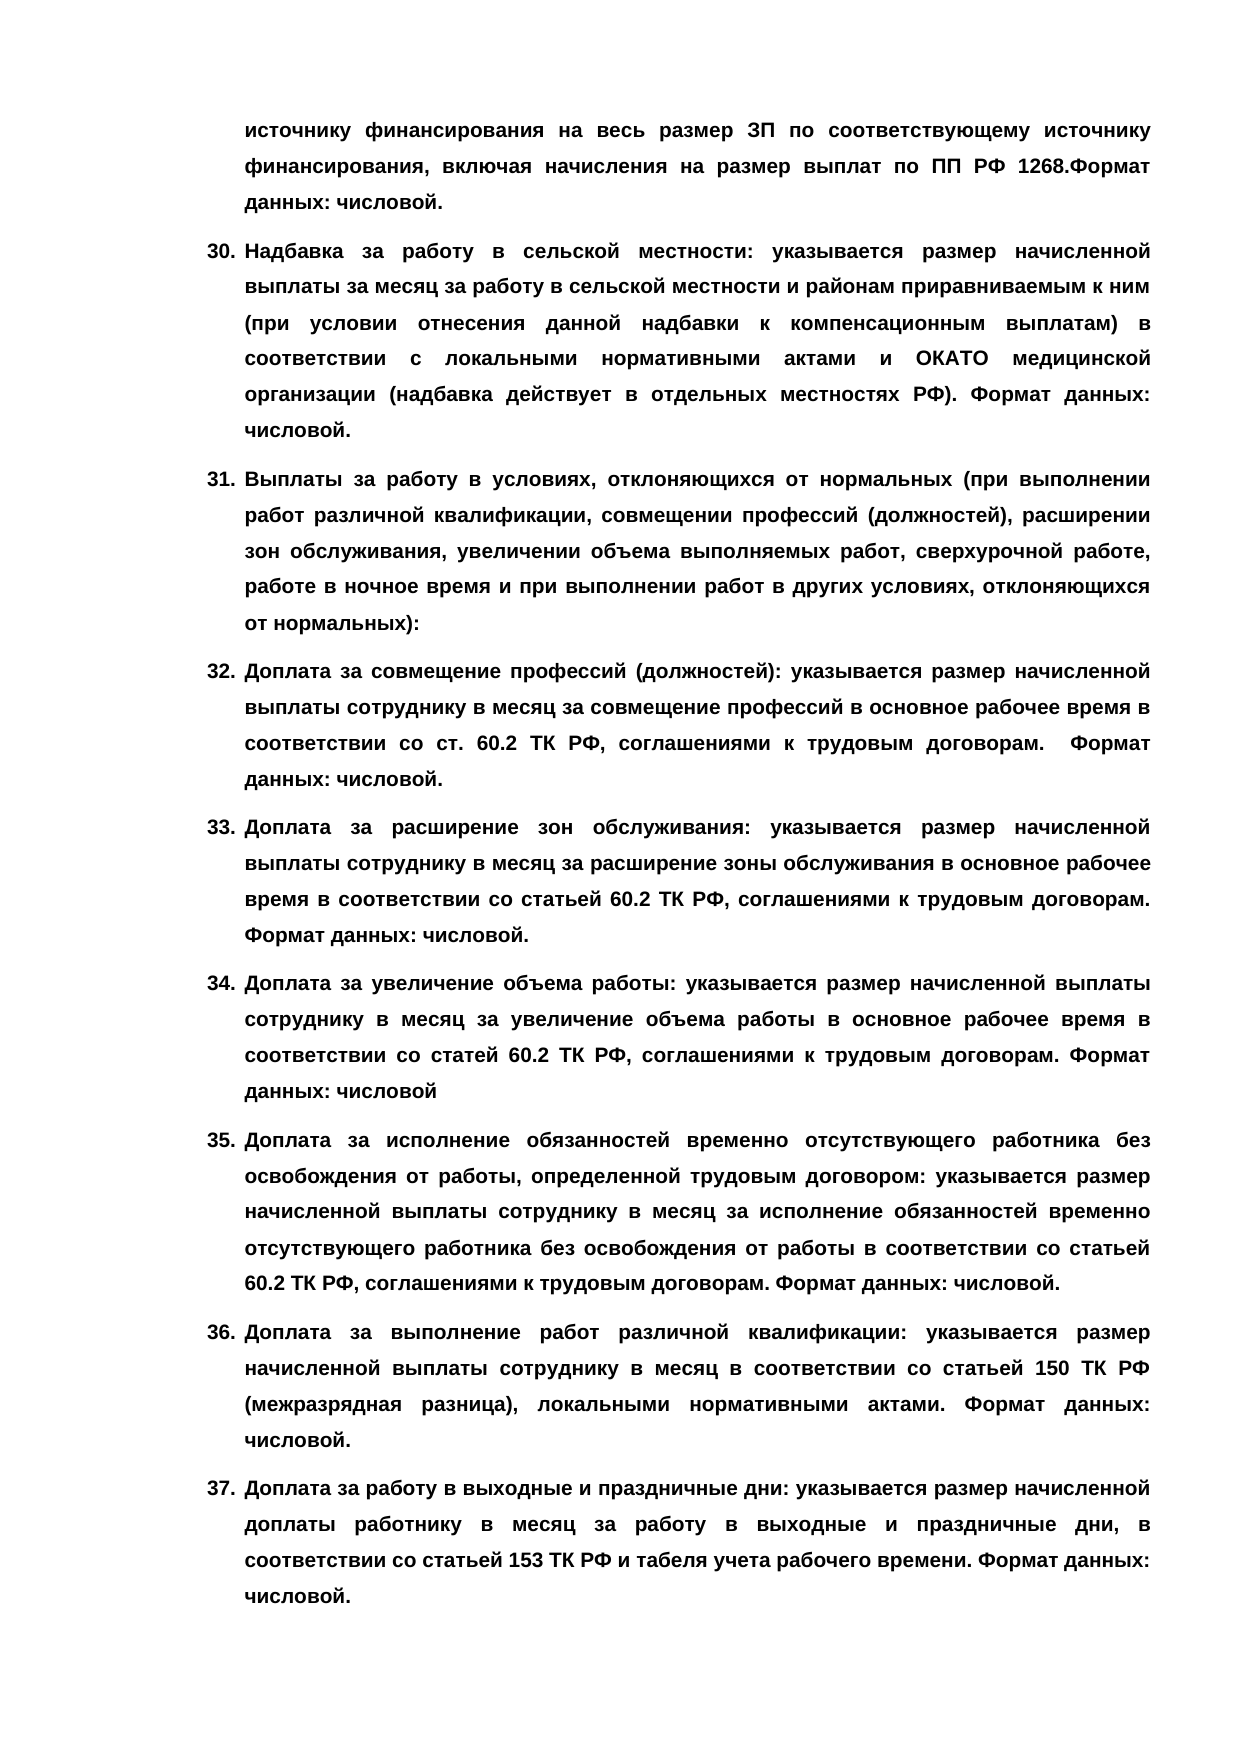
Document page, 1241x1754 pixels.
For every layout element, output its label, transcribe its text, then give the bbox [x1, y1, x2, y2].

text Доплата за расширение зон обслуживания: указывается размер начисленной выплаты сотруднику в месяц за расширение зоны обслуживания в основное рабочее время в соответствии со статьей 60.2 ТК РФ, соглашениями к трудовым договорам. Формат данных: числовой. [207, 815, 1152, 947]
text Доплата за совмещение профессий (должностей): указывается размер начисленной выплаты сотруднику в месяц за совмещение профессий в основное рабочее время в соответствии со ст. 60.2 ТК РФ, соглашениями к трудовым договорам. Формат данных: числовой. [207, 659, 1152, 791]
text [207, 118, 1152, 214]
text Доплата за работу в выходные и праздничные дни: указывается размер начисленной доплаты работнику в месяц за работу в выходные и праздничные дни, в соответствии со статьей 153 ТК РФ и табеля учета рабочего времени. Формат данных: числовой. [207, 1476, 1152, 1608]
text Доплата за увеличение объема работы: указывается размер начисленной выплаты сотруднику в месяц за увеличение объема работы в основное рабочее время в соответствии со статей 60.2 ТК РФ, соглашениями к трудовым договорам. Формат данных: числовой [207, 971, 1152, 1103]
text Доплата за исполнение обязанностей временно отсутствующего работника без освобождения от работы, определенной трудовым договором: указывается размер начисленной выплаты сотруднику в месяц за исполнение обязанностей временно отсутствующего работника без освобождения от работы в соответствии со статьей 60.2 ТК РФ, соглашениями к трудовым договорам. Формат данных: числовой. [207, 1127, 1152, 1295]
text Выплаты за работу в условиях, отклоняющихся от нормальных (при выполнении работ различной квалификации, совмещении профессий (должностей), расширении зон обслуживания, увеличении объема выполняемых работ, сверхурочной работе, работе в ночное время и при выполнении работ в других условиях, отклоняющихся от нормальных): [207, 467, 1152, 634]
text Доплата за выполнение работ различной квалификации: указывается размер начисленной выплаты сотруднику в месяц в соответствии со статьей 150 ТК РФ (межразрядная разница), локальными нормативными актами. Формат данных: числовой. [207, 1320, 1152, 1451]
text Надбавка за работу в сельской местности: указывается размер начисленной выплаты за месяц за работу в сельской местности и районам приравниваемым к ним (при условии отнесения данной надбавки к компенсационным выплатам) в соответствии с локальными нормативными актами и ОКАТО медицинской организации (надбавка действует в отдельных местностях РФ). Формат данных: числовой. [207, 238, 1152, 442]
